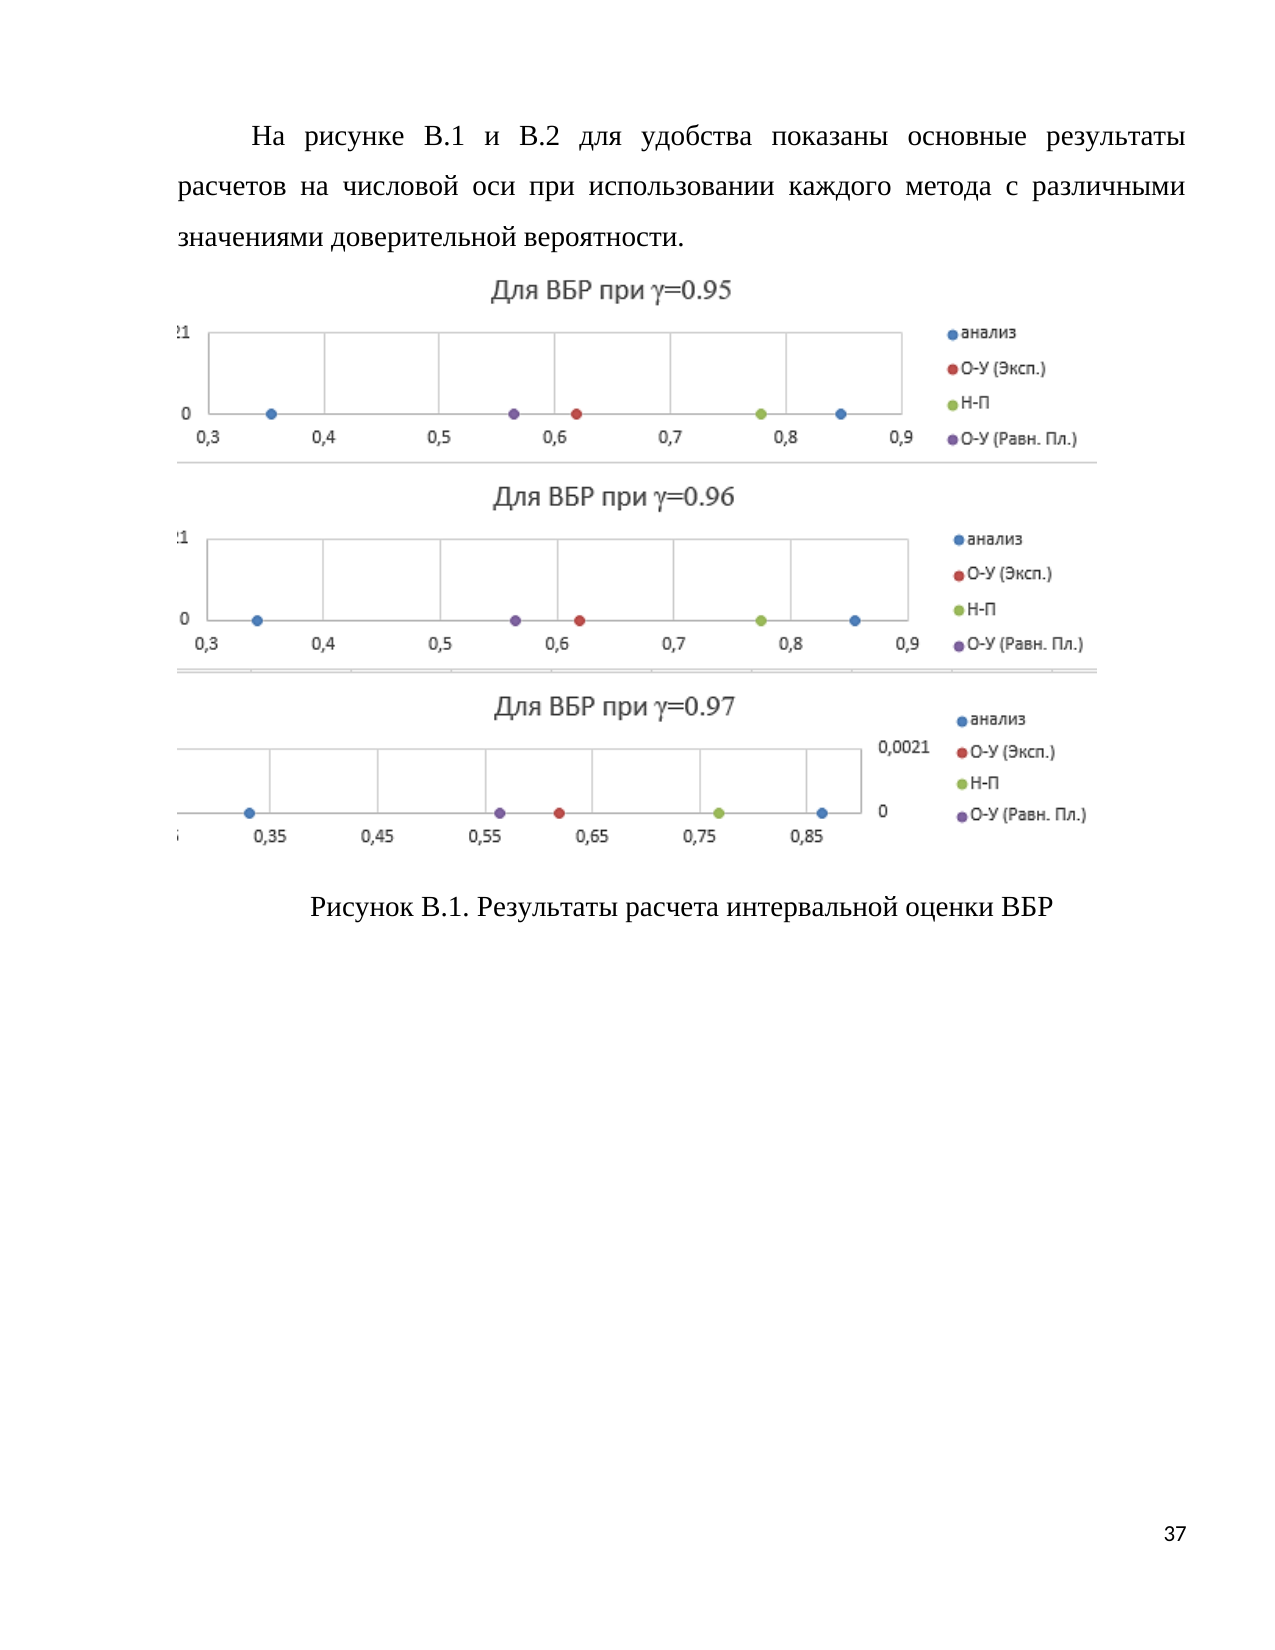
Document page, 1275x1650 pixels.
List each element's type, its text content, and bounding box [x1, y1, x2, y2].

picture [177, 268, 1097, 855]
text На рисунке В.1 и В.2 для удобства показаны основные результаты расчетов на числовой оси при использовании каждого метода с различными значениями доверительной вероятности. [177, 118, 1186, 252]
